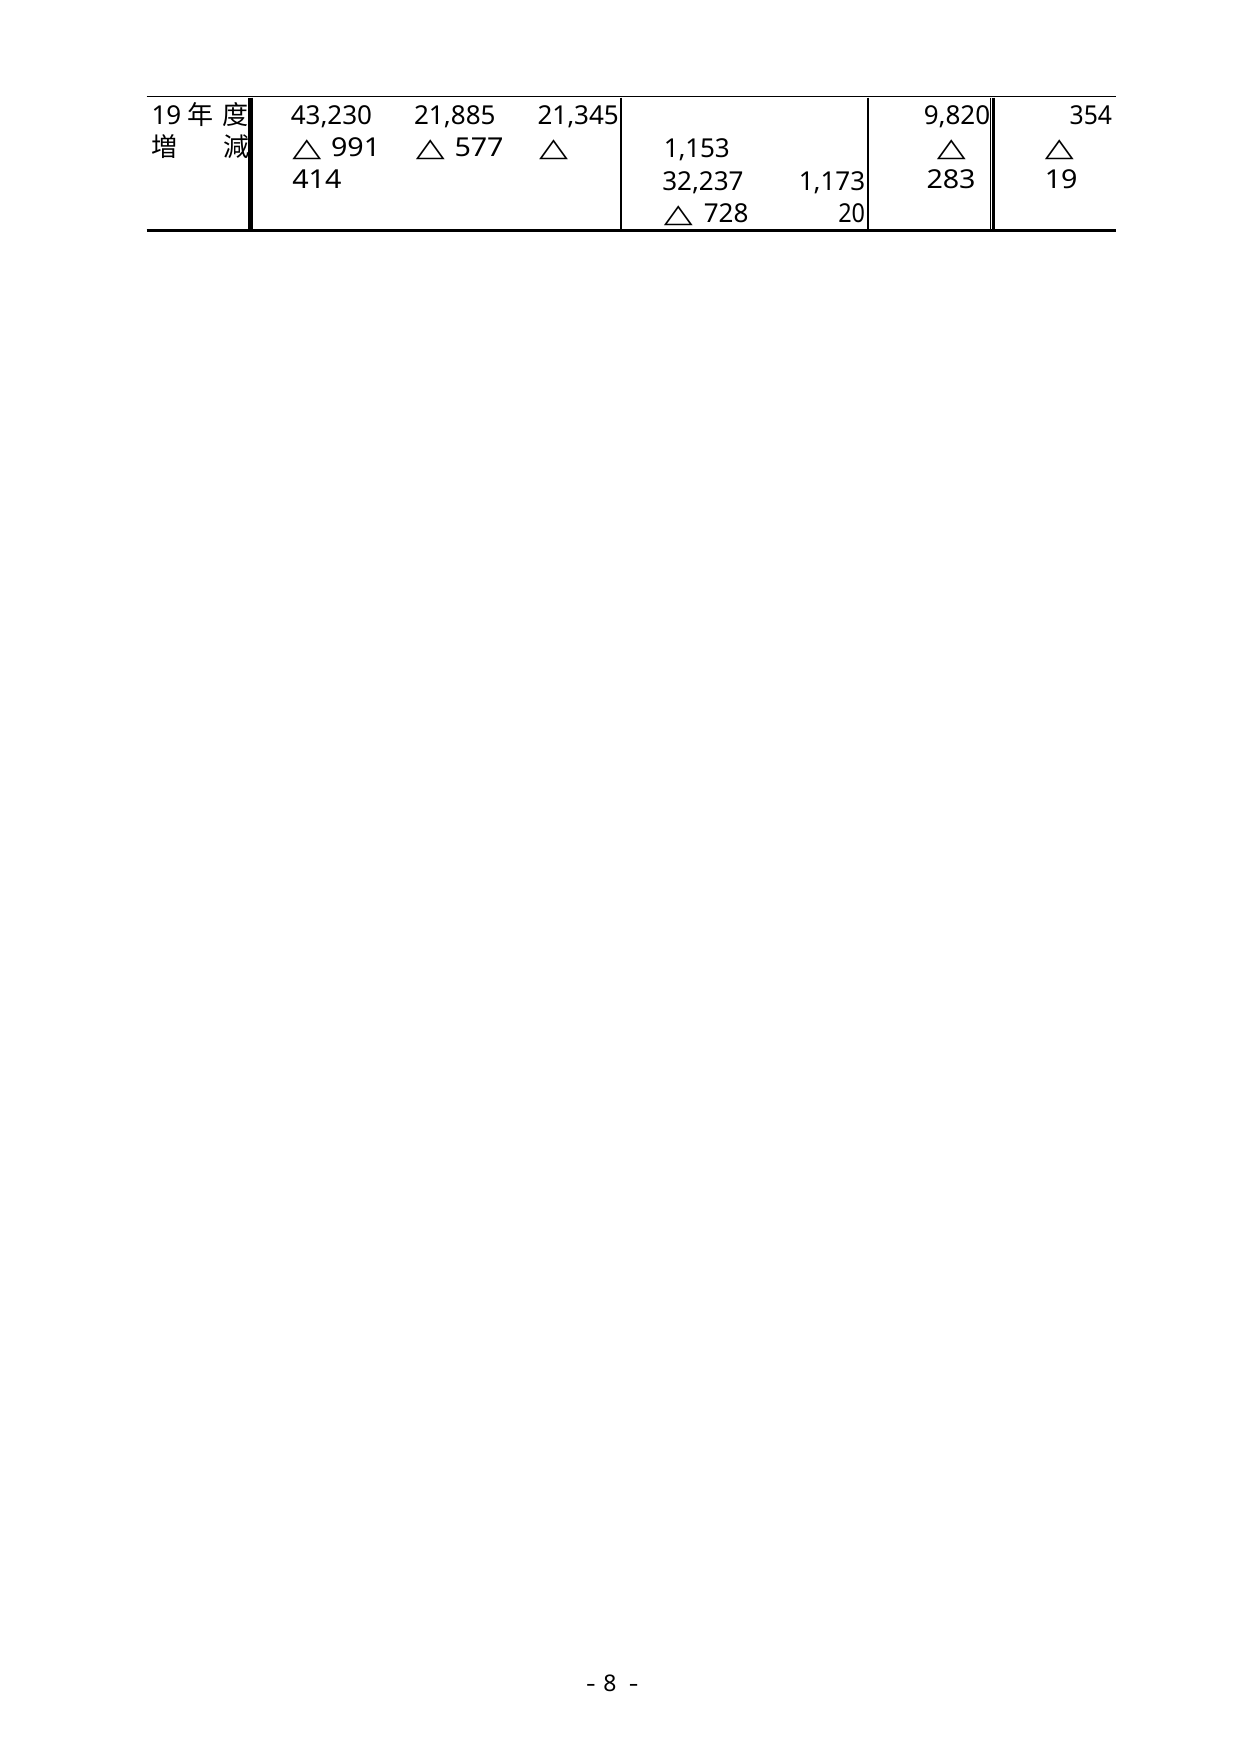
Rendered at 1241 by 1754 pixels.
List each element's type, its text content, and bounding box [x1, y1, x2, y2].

table_cell 年 度 年 度 増 減 [147, 97, 250, 229]
table_cell 10,103 9,820 △ 283 [869, 97, 990, 229]
table_cell 373 354 △ 19 [995, 97, 1116, 229]
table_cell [622, 97, 868, 229]
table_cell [253, 97, 621, 229]
